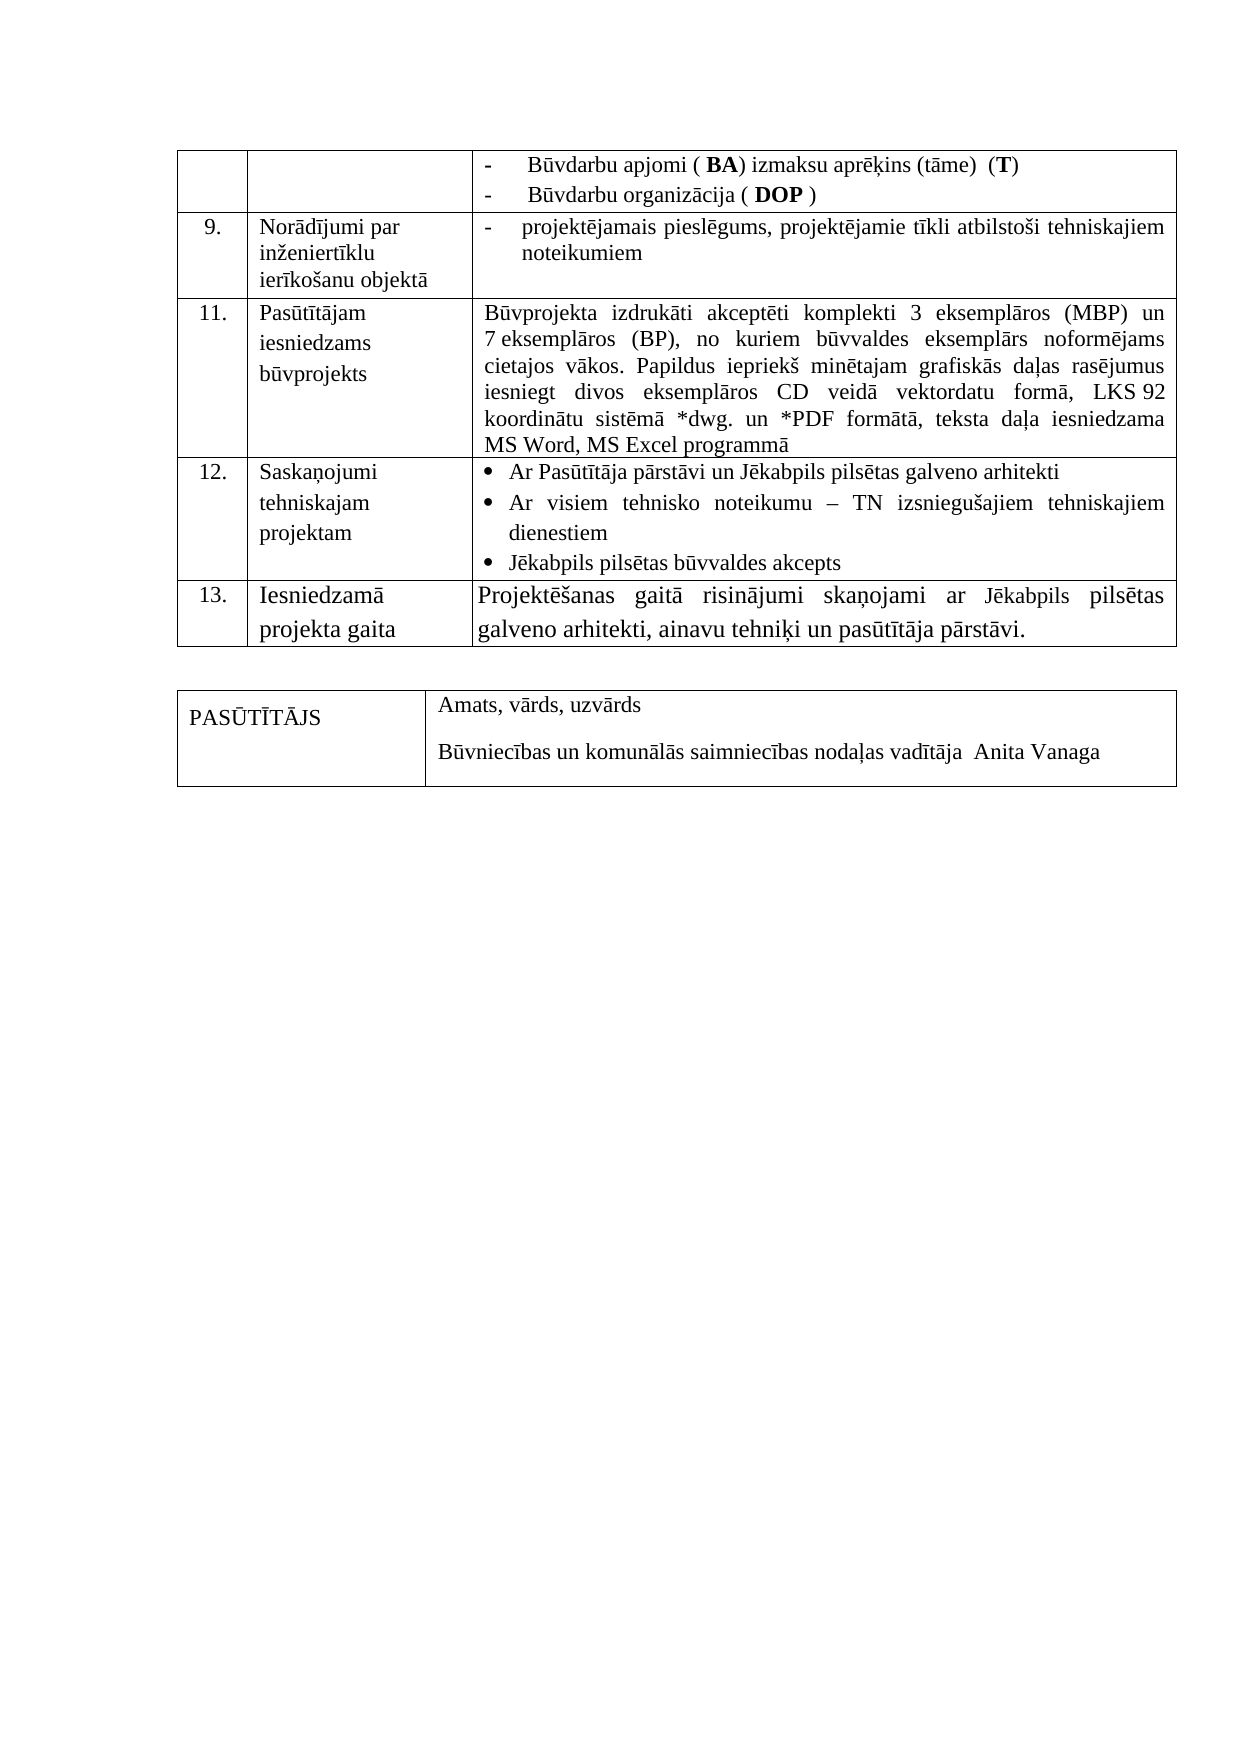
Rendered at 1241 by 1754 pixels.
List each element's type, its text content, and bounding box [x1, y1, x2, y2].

table_cell 9. [178, 213, 247, 298]
table_cell 12. [178, 458, 247, 579]
table_header Amats, vārds, uzvārds Būvniecības un komunālās saimniecības nodaļas vadītāja Anita Vanaga [426, 691, 1176, 786]
table_cell Norādījumi par inženiertīklu ierīkošanu objektā [248, 213, 472, 298]
table_header PASŪTĪTĀJS [178, 691, 425, 786]
table_cell Iesniedzamā projekta gaita [248, 581, 472, 646]
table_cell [473, 151, 1176, 212]
table_cell Projektēšanas gaitā risinājumi skaņojami ar Jēkabpils pilsētas galveno arhitekti, ainavu tehniķi un pasūtītāja pārstāvi. [473, 581, 1176, 646]
table_cell Saskaņojumi tehniskajam projektam [248, 458, 472, 579]
table_cell 11. [178, 299, 247, 457]
table_cell Ar Pasūtītāja pārstāvi un Jēkabpils pilsētas galveno arhitekti Ar visiem tehnisko noteikumu – TN izsniegušajiem tehniskajiem dienestiem Jēkabpils pilsētas būvvaldes akcepts [473, 458, 1176, 579]
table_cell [248, 151, 472, 212]
table_cell projektējamais pieslēgums, projektējamie tīkli atbilstoši tehniskajiem noteikumiem [473, 213, 1176, 298]
table_cell 13. [178, 581, 247, 646]
table_cell 8. [178, 151, 247, 212]
table_cell Pasūtītājam iesniedzams būvprojekts [248, 299, 472, 457]
table_cell Būvprojekta izdrukāti akceptēti komplekti 3 eksemplāros (MBP) un 7 eksemplāros (BP), no kuriem būvvaldes eksemplārs noformējams cietajos vākos. Papildus iepriekš minētajam grafiskās daļas rasējumus iesniegt divos eksemplāros CD veidā vektordatu formā, LKS 92 koordinātu sistēmā *dwg. un *PDF formātā, teksta daļa iesniedzama MS Word, MS Excel programmā [473, 299, 1176, 457]
